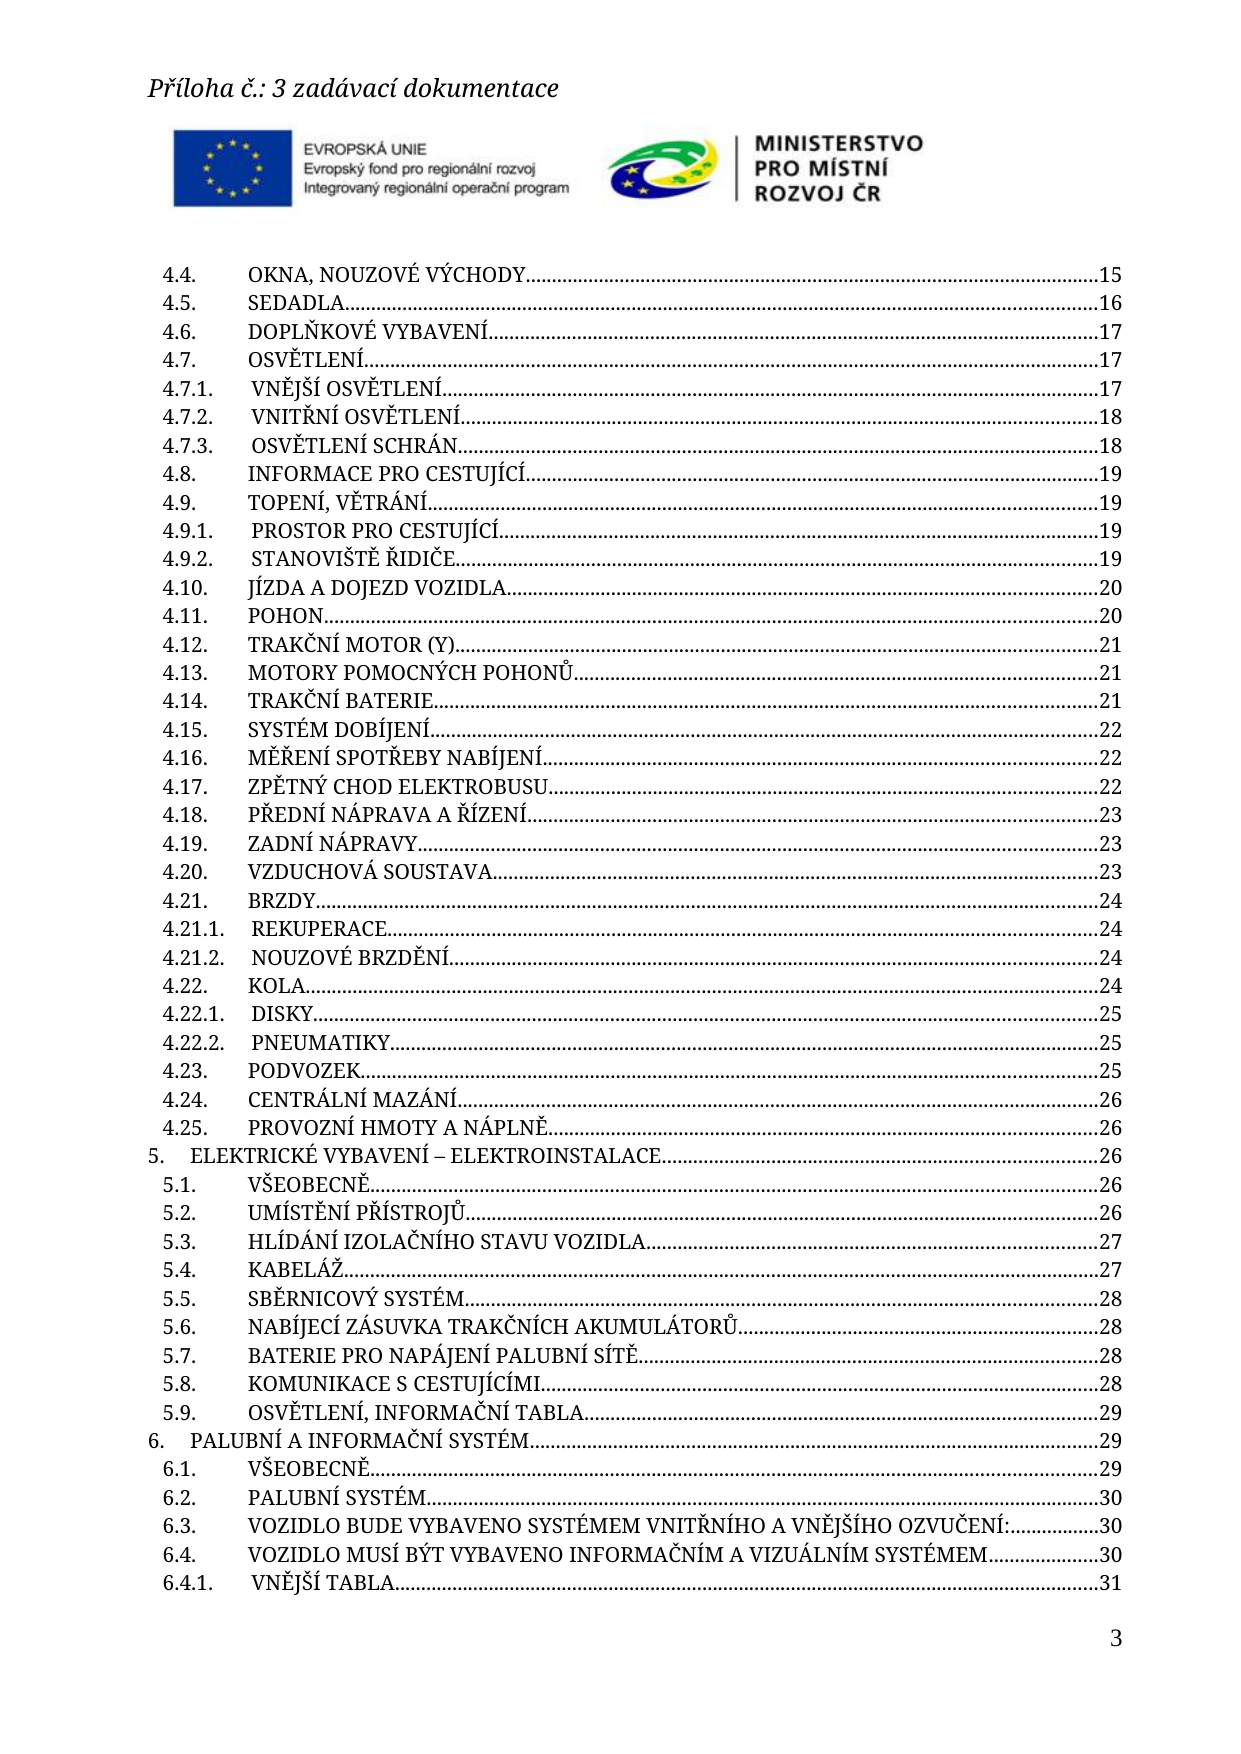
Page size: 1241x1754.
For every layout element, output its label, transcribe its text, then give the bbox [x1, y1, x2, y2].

text 4.18. Přední náprava a řízení 23 [162, 800, 1122, 829]
text 4.21.2. Nouzové brzdění 24 [162, 943, 1122, 971]
text 4.21.1. rekuperace 24 [162, 914, 1122, 943]
text 6. Palubní a informační systém 29 [148, 1426, 1122, 1454]
text 4.5. Sedadla 16 [162, 288, 1122, 317]
text 4.14. Trakční baterie 21 [162, 687, 1122, 715]
text 4.22.1. Disky 25 [162, 999, 1122, 1028]
text 4.9.2. Stanoviště řidiče 19 [162, 544, 1122, 573]
text 4.10. Jízda a dojezd vozidla 20 [162, 573, 1122, 601]
text 4.24. CENTRÁLNÍ MAZÁNÍ 26 [162, 1085, 1122, 1113]
text 4.21. Brzdy 24 [162, 886, 1122, 914]
text 4.19. Zadní nápravY 23 [162, 829, 1122, 857]
text 4.23. Podvozek 25 [162, 1056, 1122, 1085]
text 4.7. Osvětlení 17 [162, 345, 1122, 374]
text 6.3. Vozidlo bude vybaveno systémem vnitřního a vnějšího ozvučení: 30 [162, 1511, 1122, 1540]
text 4.22.2. Pneumatiky 25 [162, 1028, 1122, 1056]
text 5.7. Baterie pro napájení palubní sítě 28 [162, 1341, 1122, 1369]
text 4.11. Pohon 20 [162, 601, 1122, 630]
text 4.7.2. Vnitřní osvětlení 18 [162, 402, 1122, 431]
text 5.4. Kabeláž 27 [162, 1255, 1122, 1284]
text 4.15. systém dobíjení 22 [162, 715, 1122, 743]
text 6.4. vozidlo musí být vybaveno informačním a vizuálním systémem 30 [162, 1540, 1122, 1568]
text 5.6. Nabíjecí zásuvka trakčních akumulátorů 28 [162, 1312, 1122, 1341]
text 6.4.1. VNĚJŠÍ TABLA 31 [162, 1568, 1122, 1597]
text 5.1. Všeobecně 26 [162, 1170, 1122, 1198]
text 4.9. Topení, větrání 19 [162, 488, 1122, 516]
text 4.7.1. Vnější osvětlení 17 [162, 374, 1122, 402]
text 4.4. Okna, nouzové východy 15 [162, 260, 1122, 288]
text 4.13. Motory pomocných pohonů 21 [162, 658, 1122, 687]
text 5.8. Komunikace s cestujícími 28 [162, 1369, 1122, 1398]
text 5. Elektrické vybavení – elektroinstalace 26 [148, 1142, 1122, 1170]
text 5.9. Osvětlení, INFORMAČNÍ TABLA 29 [162, 1398, 1122, 1426]
text 5.5. Sběrnicový systém 28 [162, 1284, 1122, 1312]
text 4.20. VzduchovÁ SOUSTAVA 23 [162, 857, 1122, 886]
text 4.6. Doplňkové vybavení 17 [162, 317, 1122, 345]
text 5.3. Hlídání izolačního stavu vozidla 27 [162, 1227, 1122, 1255]
text 6.1. VŠEOBECNĚ 29 [162, 1454, 1122, 1483]
text 4.17. Zpětný chod elektrobusu 22 [162, 772, 1122, 800]
text 4.8. Informace pro cestující 19 [162, 459, 1122, 488]
text 6.2. Palubní systém 30 [162, 1483, 1122, 1511]
text 4.12. Trakční Motor (y) 21 [162, 630, 1122, 658]
text 5.2. umístění přístrojů 26 [162, 1198, 1122, 1227]
text 4.25. pROVOZNÍ HMOTY A NÁPLNĚ 26 [162, 1113, 1122, 1142]
text 4.16. měření spotřeby nabíjení 22 [162, 743, 1122, 772]
picture [147, 105, 948, 232]
text 4.9.1. Prostor pro cestující 19 [162, 516, 1122, 544]
text 4.22. Kola 24 [162, 971, 1122, 999]
text 4.7.3. OSVĚTLENÍ schrán 18 [162, 431, 1122, 459]
